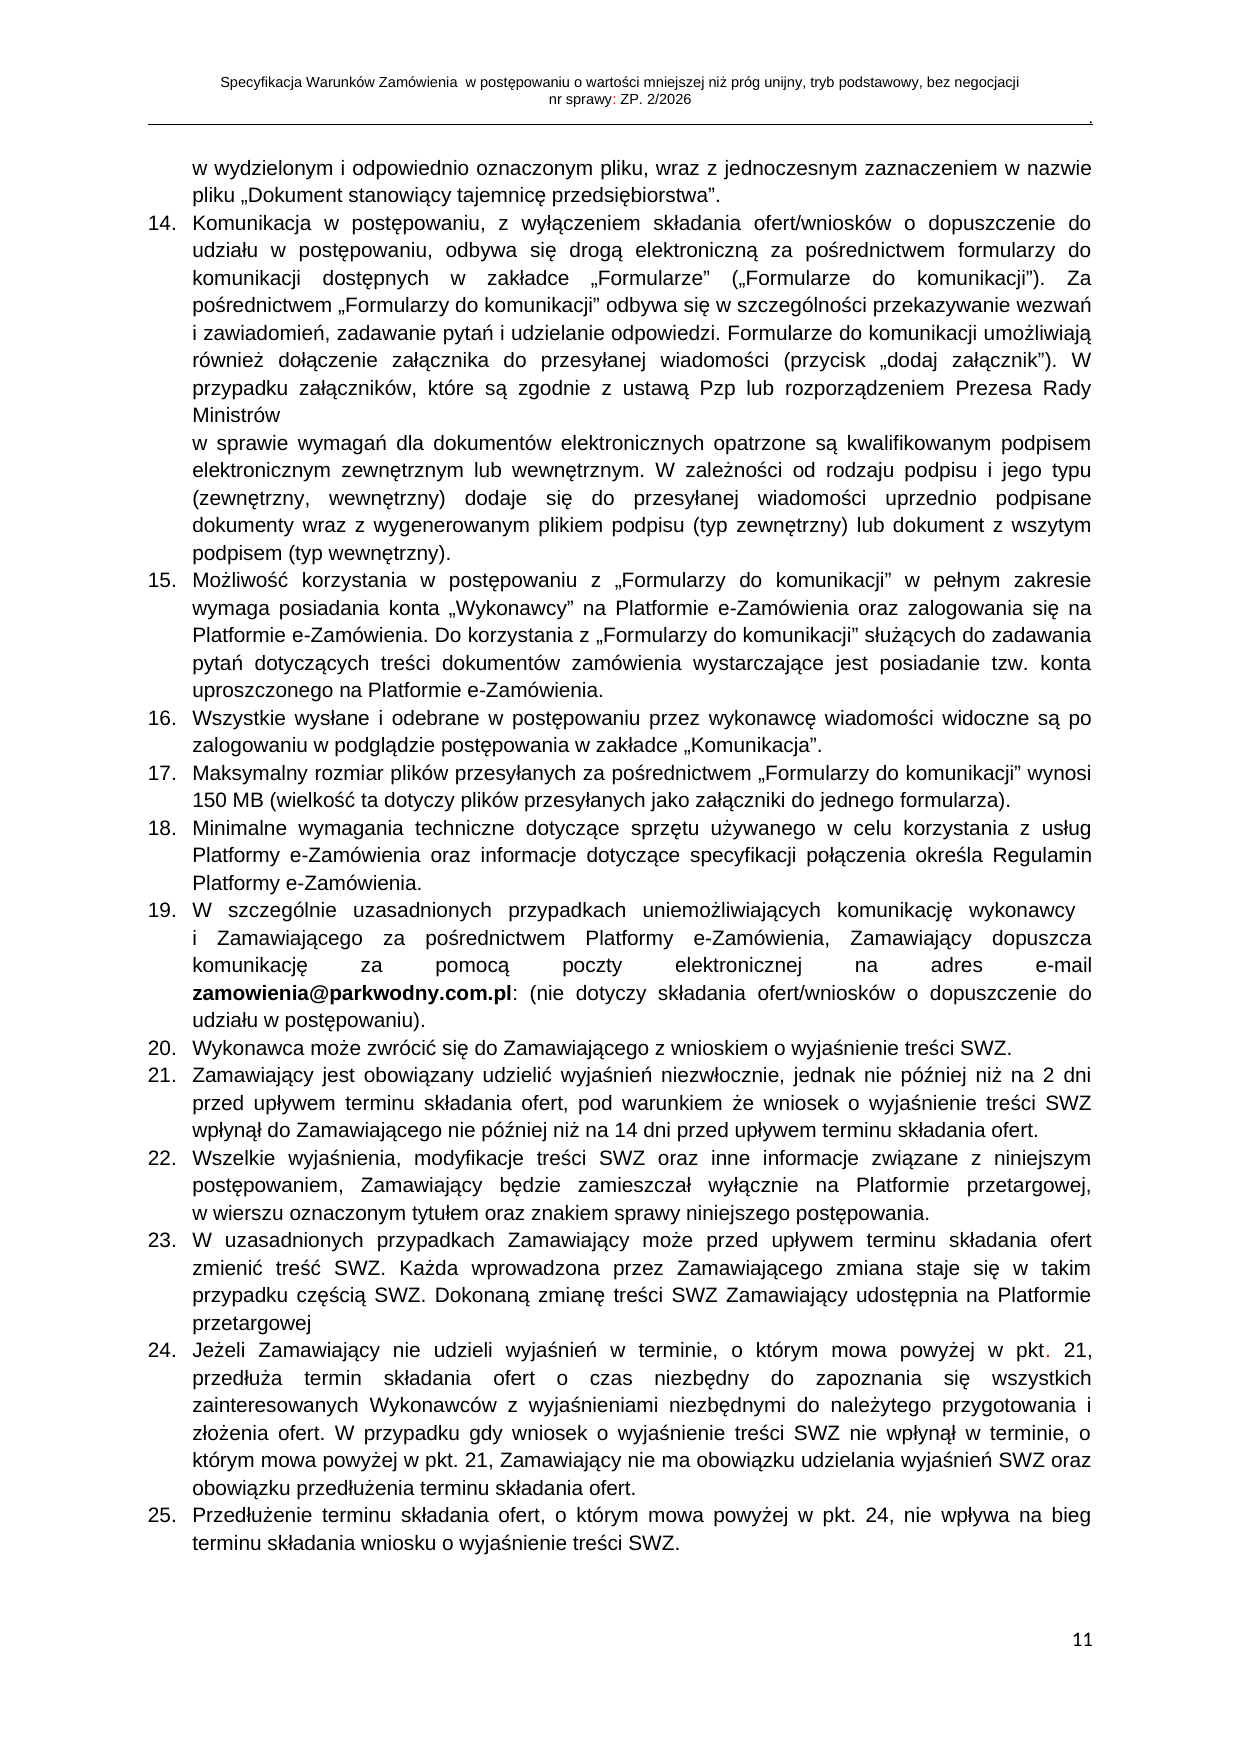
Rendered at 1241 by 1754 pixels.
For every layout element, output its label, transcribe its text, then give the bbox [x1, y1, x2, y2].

list Przedłużenie terminu składania ofert, o którym mowa powyżej w pkt. 24, nie wpływa na bieg terminu składania wniosku o wyjaśnienie treści SWZ. [148, 1503, 1093, 1554]
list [148, 155, 1093, 207]
list Wszelkie wyjaśnienia, modyfikacje treści SWZ oraz inne informacje związane z niniejszym postępowaniem, Zamawiający będzie zamieszczał wyłącznie na Platformie przetargowej, w wierszu oznaczonym tytułem oraz znakiem sprawy niniejszego postępowania. [148, 1145, 1093, 1224]
list W uzasadnionych przypadkach Zamawiający może przed upływem terminu składania ofert zmienić treść SWZ. Każda wprowadzona przez Zamawiającego zmiana staje się w takim przypadku częścią SWZ. Dokonaną zmianę treści SWZ Zamawiający udostępnia na Platformie przetargowej [148, 1228, 1093, 1334]
list Wykonawca może zwrócić się do Zamawiającego z wnioskiem o wyjaśnienie treści SWZ. [148, 1035, 1093, 1059]
list Możliwość korzystania w postępowaniu z „Formularzy do komunikacji” w pełnym zakresie wymaga posiadania konta „Wykonawcy” na Platformie e-Zamówienia oraz zalogowania się na Platformie e-Zamówienia. Do korzystania z „Formularzy do komunikacji” służących do zadawania pytań dotyczących treści dokumentów zamówienia wystarczające jest posiadanie tzw. konta uproszczonego na Platformie e-Zamówienia. [148, 568, 1093, 702]
list Jeżeli Zamawiający nie udzieli wyjaśnień w terminie, o którym mowa powyżej w pkt. 21, przedłuża termin składania ofert o czas niezbędny do zapoznania się wszystkich zainteresowanych Wykonawców z wyjaśnieniami niezbędnymi do należytego przygotowania i złożenia ofert. W przypadku gdy wniosek o wyjaśnienie treści SWZ nie wpłynął w terminie, o którym mowa powyżej w pkt. 21, Zamawiający nie ma obowiązku udzielania wyjaśnień SWZ oraz obowiązku przedłużenia terminu składania ofert. [148, 1338, 1093, 1499]
list Maksymalny rozmiar plików przesyłanych za pośrednictwem „Formularzy do komunikacji” wynosi 150 MB (wielkość ta dotyczy plików przesyłanych jako załączniki do jednego formularza). [148, 760, 1093, 812]
list Zamawiający jest obowiązany udzielić wyjaśnień niezwłocznie, jednak nie później niż na 2 dni przed upływem terminu składania ofert, pod warunkiem że wniosek o wyjaśnienie treści SWZ wpłynął do Zamawiającego nie później niż na 14 dni przed upływem terminu składania ofert. [148, 1063, 1093, 1142]
list Minimalne wymagania techniczne dotyczące sprzętu używanego w celu korzystania z usług Platformy e-Zamówienia oraz informacje dotyczące specyfikacji połączenia określa Regulamin Platformy e-Zamówienia. [148, 815, 1093, 894]
list W szczególnie uzasadnionych przypadkach uniemożliwiających komunikację wykonawcy i Zamawiającego za pośrednictwem Platformy e-Zamówienia, Zamawiający dopuszcza komunikację za pomocą poczty elektronicznej na adres e-mail zamowienia@parkwodny.com.pl: (nie dotyczy składania ofert/wniosków o dopuszczenie do udziału w postępowaniu). [148, 898, 1093, 1032]
list Wszystkie wysłane i odebrane w postępowaniu przez wykonawcę wiadomości widoczne są po zalogowaniu w podglądzie postępowania w zakładce „Komunikacja”. [148, 705, 1093, 757]
list Komunikacja w postępowaniu, z wyłączeniem składania ofert/wniosków o dopuszczenie do udziału w postępowaniu, odbywa się drogą elektroniczną za pośrednictwem formularzy do komunikacji dostępnych w zakładce „Formularze” („Formularze do komunikacji”). Za pośrednictwem „Formularzy do komunikacji” odbywa się w szczególności przekazywanie wezwań i zawiadomień, zadawanie pytań i udzielanie odpowiedzi. Formularze do komunikacji umożliwiają również dołączenie załącznika do przesyłanej wiadomości (przycisk „dodaj załącznik”). W przypadku załączników, które są zgodnie z ustawą Pzp lub rozporządzeniem Prezesa Rady Ministrów w sprawie wymagań dla dokumentów elektronicznych opatrzone są kwalifikowanym podpisem elektronicznym zewnętrznym lub wewnętrznym. W zależności od rodzaju podpisu i jego typu (zewnętrzny, wewnętrzny) dodaje się do przesyłanej wiadomości uprzednio podpisane dokumenty wraz z wygenerowanym plikiem podpisu (typ zewnętrzny) lub dokument z wszytym podpisem (typ wewnętrzny). [148, 210, 1093, 564]
